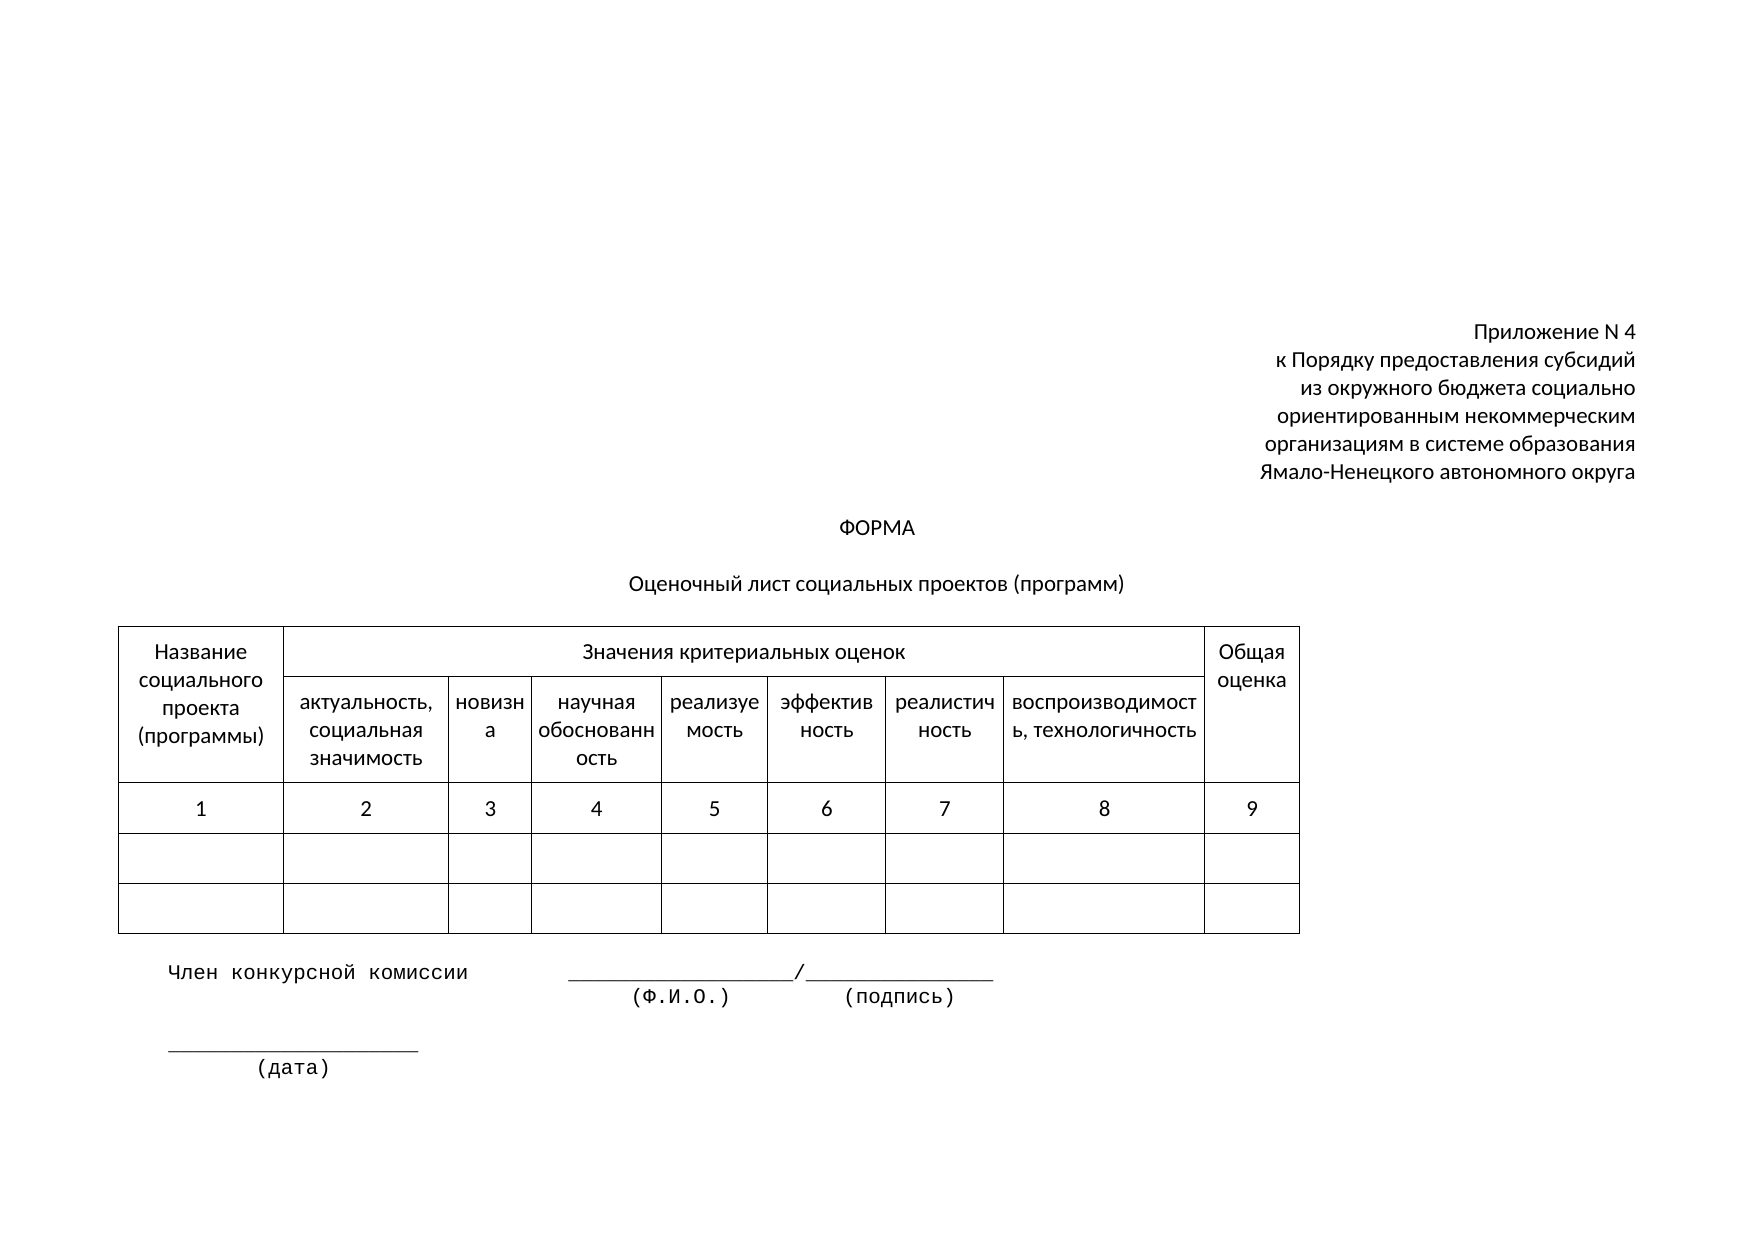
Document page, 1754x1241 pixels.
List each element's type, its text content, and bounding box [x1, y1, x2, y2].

table_cell 5 [662, 783, 767, 832]
table_cell [532, 884, 661, 933]
table_cell 6 [768, 783, 885, 832]
table_cell [768, 834, 885, 883]
table_cell реализуемость [662, 677, 767, 782]
text из окружного бюджета социально [118, 373, 1636, 401]
text ФОРМА [118, 513, 1636, 541]
table_cell [662, 884, 767, 933]
table_header Общая оценка [1205, 627, 1299, 782]
table_cell [1205, 834, 1299, 883]
table_cell научная обоснованность [532, 677, 661, 782]
table_cell [1205, 884, 1299, 933]
table_cell 9 [1205, 783, 1299, 832]
table_cell новизна [449, 677, 531, 782]
table_cell 8 [1004, 783, 1204, 832]
table_cell 3 [449, 783, 531, 832]
table_cell [119, 884, 283, 933]
text (дата) [118, 1057, 1636, 1080]
table_cell воспроизводимость, технологичность [1004, 677, 1204, 782]
table_cell 4 [532, 783, 661, 832]
table_cell [886, 834, 1003, 883]
table_cell [532, 834, 661, 883]
table_cell [1004, 834, 1204, 883]
table_cell 7 [886, 783, 1003, 832]
table_cell [886, 884, 1003, 933]
text (Ф.И.О.) (подпись) [118, 986, 1636, 1009]
table_cell реалистичность [886, 677, 1003, 782]
text Приложение N 4 [118, 317, 1636, 345]
table_cell [449, 834, 531, 883]
table_header Значения критериальных оценок [284, 627, 1204, 676]
text ____________________ [118, 1033, 1636, 1057]
text организациям в системе образования [118, 429, 1636, 457]
table_cell [284, 884, 448, 933]
table_cell 1 [119, 783, 283, 832]
table_cell 2 [284, 783, 448, 832]
text ориентированным некоммерческим [118, 401, 1636, 429]
table_cell [284, 834, 448, 883]
table_cell эффективность [768, 677, 885, 782]
table_header Название социального проекта (программы) [119, 627, 283, 782]
table_cell [449, 884, 531, 933]
table_cell [662, 834, 767, 883]
text Ямало-Ненецкого автономного округа [118, 457, 1636, 485]
table_cell [119, 834, 283, 883]
text к Порядку предоставления субсидий [118, 345, 1636, 373]
text Член конкурсной комиссии __________________/_______________ [118, 962, 1636, 986]
table_cell [768, 884, 885, 933]
text Оценочный лист социальных проектов (программ) [118, 569, 1636, 597]
table_cell актуальность, социальная значимость [284, 677, 448, 782]
table_cell [1004, 884, 1204, 933]
